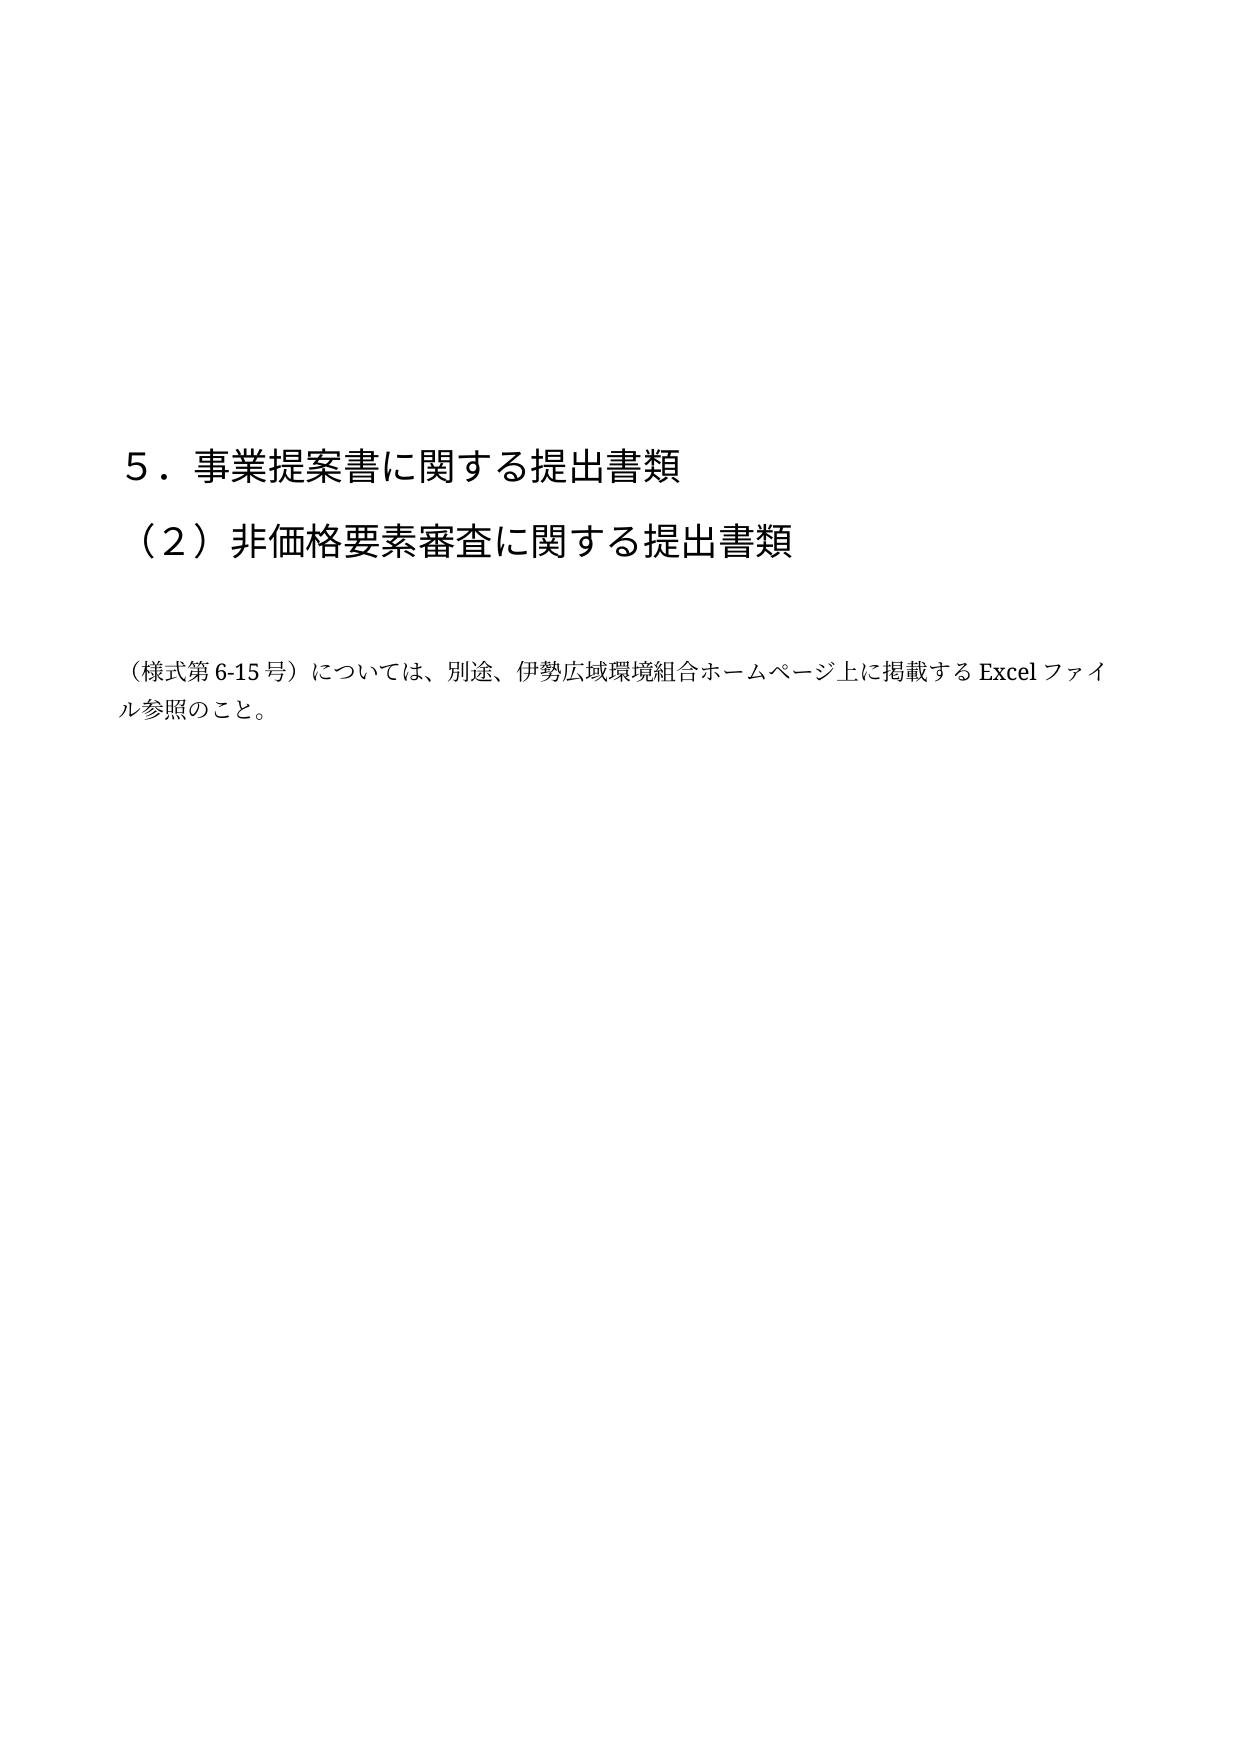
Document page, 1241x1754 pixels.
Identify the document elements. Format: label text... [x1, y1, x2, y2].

text ５．事業提案書に関する提出書類 [118, 427, 1122, 502]
text （様式第6-15号）については、別途、伊勢広域環境組合ホームページ上に掲載するExcelファイル参照のこと。 [118, 652, 1122, 727]
text （２）非価格要素審査に関する提出書類 [118, 502, 1122, 577]
